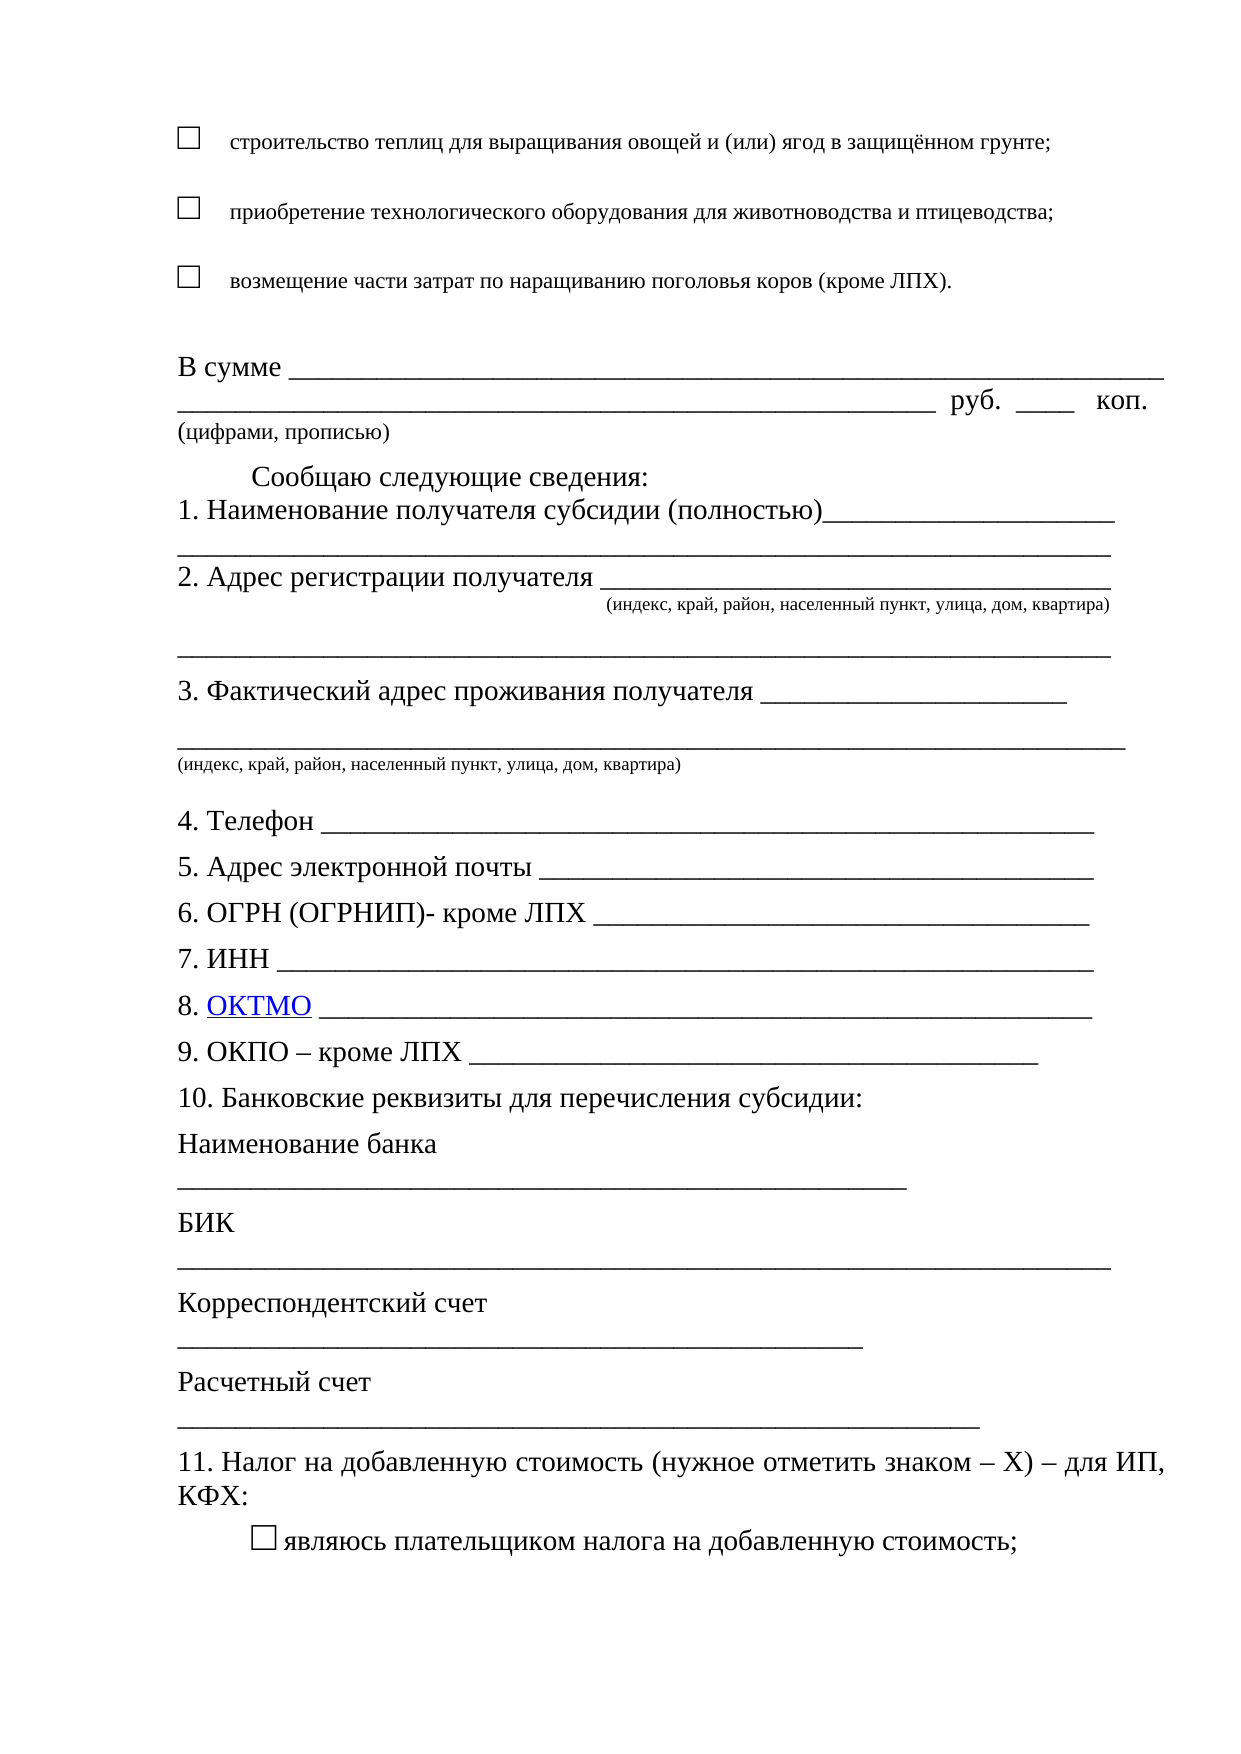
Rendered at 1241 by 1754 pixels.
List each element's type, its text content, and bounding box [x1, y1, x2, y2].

text 4. Телефон _____________________________________________________ [177, 803, 1167, 837]
list строительство теплиц для выращивания овощей и (или) ягод в защищённом грунте; [177, 118, 1167, 161]
text (индекс, край, район, населенный пункт, улица, дом, квартира) [177, 593, 1167, 615]
text 3. Фактический адрес проживания получателя _____________________ [177, 673, 1167, 707]
text 1. Наименование получателя субсидии (полностью)____________________ [177, 492, 1167, 526]
text ________________________________________________________________ [177, 526, 1167, 559]
text ____________________________________________________ руб. ____ коп. [177, 382, 1167, 416]
text Наименование банка __________________________________________________ [177, 1126, 1167, 1193]
text Расчетный счет _______________________________________________________ [177, 1364, 1167, 1432]
text _________________________________________________________________ (индекс, край, район, населенный пункт, улица, дом, квартира) [177, 719, 1167, 774]
list приобретение технологического оборудования для животноводства и птицеводства; [177, 188, 1167, 230]
text 5. Адрес электронной почты ______________________________________ [177, 849, 1167, 883]
text □ являюсь плательщиком налога на добавленную стоимость; [177, 1511, 1167, 1559]
text В сумме ____________________________________________________________ [177, 349, 1167, 382]
text БИК ________________________________________________________________ [177, 1205, 1167, 1272]
list возмещение части затрат по наращиванию поголовья коров (кроме ЛПХ). [177, 257, 1167, 300]
text 8. ОКТМО _____________________________________________________ [177, 988, 1167, 1021]
text 10. Банковские реквизиты для перечисления субсидии: [177, 1080, 1167, 1113]
text ________________________________________________________________ [177, 627, 1167, 661]
text 9. ОКПО – кроме ЛПХ _______________________________________ [177, 1034, 1167, 1067]
text (цифрами, прописью) [177, 416, 1167, 444]
text 2. Адрес регистрации получателя ___________________________________ [177, 559, 1167, 593]
text Сообщаю следующие сведения: [177, 459, 1167, 492]
text 11. Налог на добавленную стоимость (нужное отметить знаком – Х) – для ИП, КФХ: [177, 1444, 1167, 1511]
text 6. ОГРН (ОГРНИП)- кроме ЛПХ __________________________________ [177, 896, 1167, 929]
text 7. ИНН ________________________________________________________ [177, 942, 1167, 975]
text Корреспондентский счет _______________________________________________ [177, 1285, 1167, 1352]
